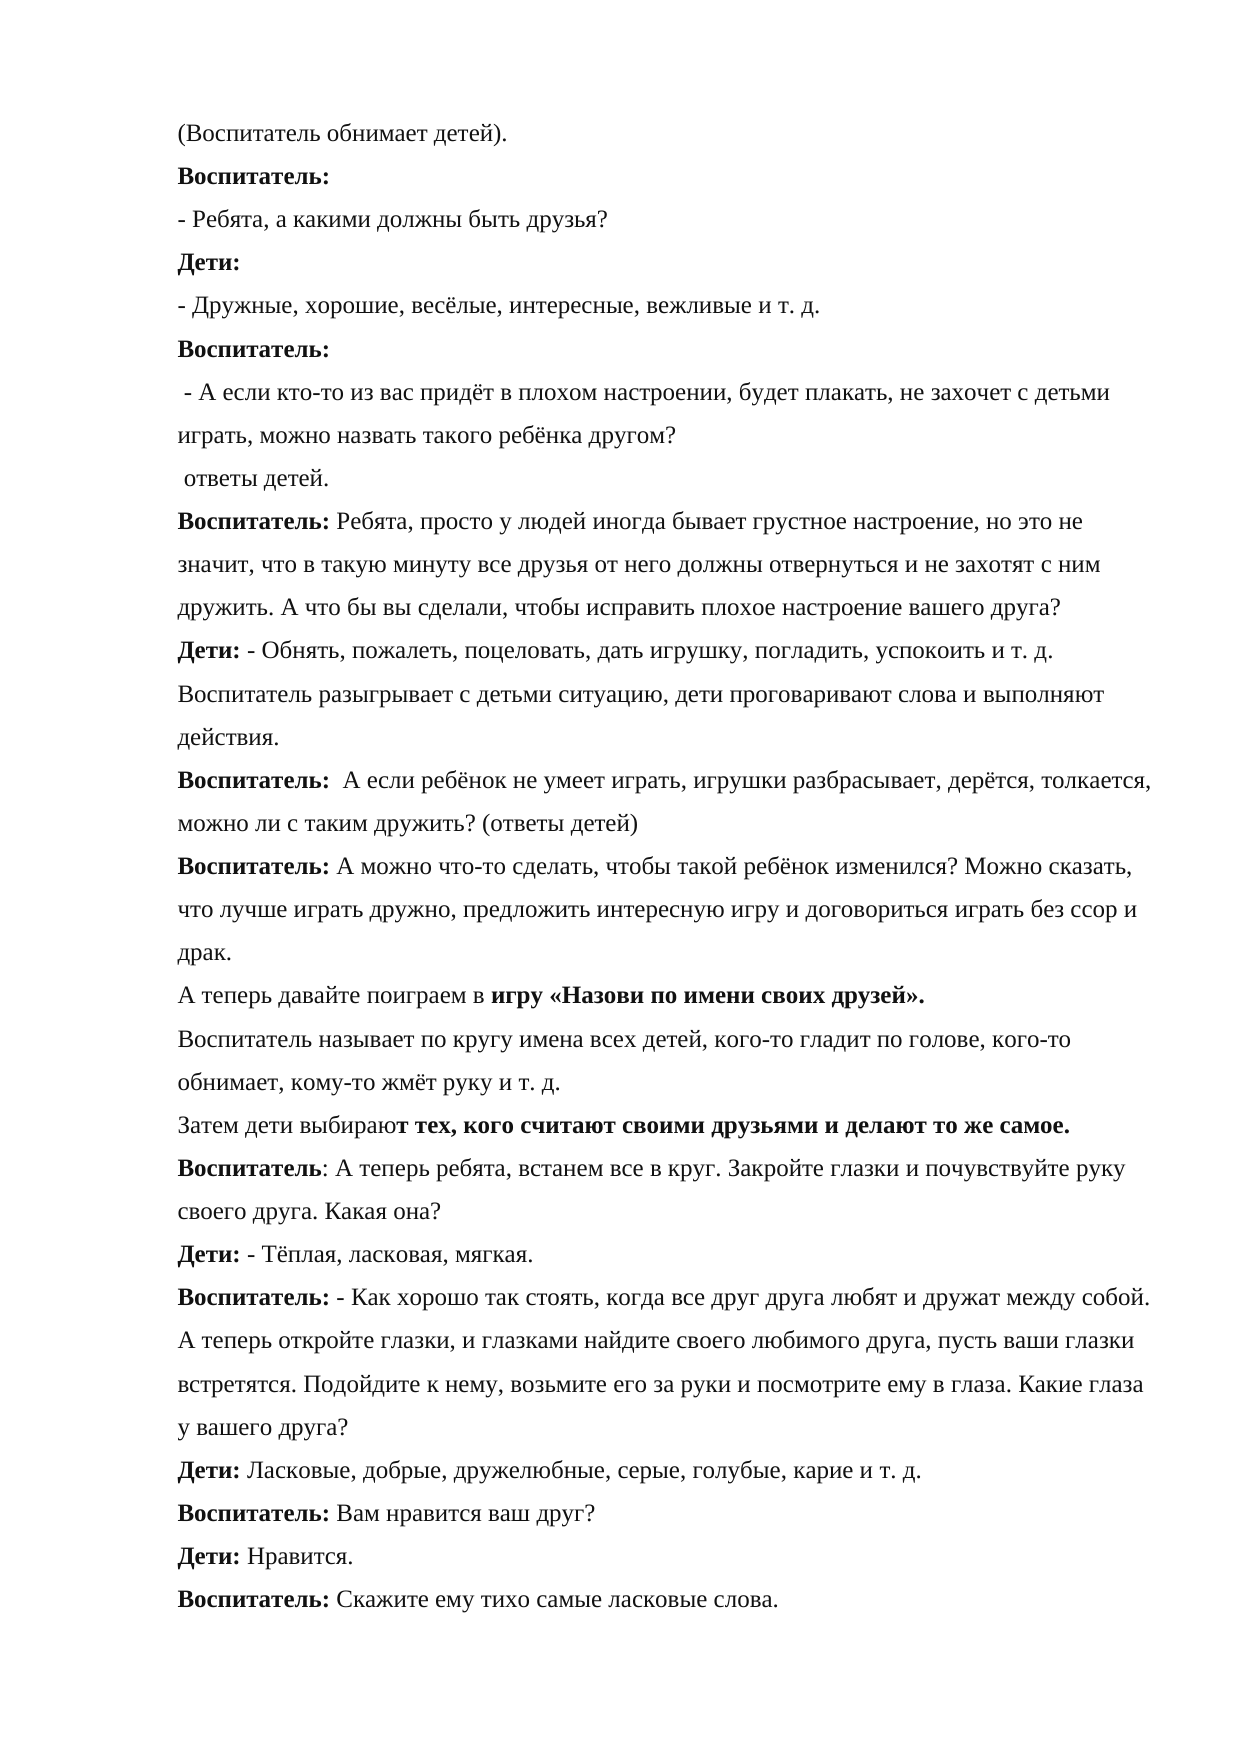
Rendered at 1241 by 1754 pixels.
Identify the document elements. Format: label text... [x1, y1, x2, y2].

text Дети: - Тёплая, ласковая, мягкая. [177, 1239, 1152, 1268]
text (Воспитатель обнимает детей). [177, 118, 1152, 147]
text Воспитатель: [177, 334, 1152, 362]
text Воспитатель разыгрывает с детьми ситуацию, дети проговаривают слова и выполняют действия. [177, 679, 1152, 751]
text Воспитатель: А если ребёнок не умеет играть, игрушки разбрасывает, дерётся, толкается, можно ли с таким дружить? (ответы детей) [177, 765, 1152, 837]
text Дети: [177, 247, 1152, 276]
text Воспитатель: Вам нравится ваш друг? [177, 1498, 1152, 1527]
text Дети: - Обнять, пожалеть, поцеловать, дать игрушку, погладить, успокоить и т. д. [177, 636, 1152, 664]
text Воспитатель называет по кругу имена всех детей, кого-то гладит по голове, кого-то обнимает, кому-то жмёт руку и т. д. [177, 1024, 1152, 1096]
text - А если кто-то из вас придёт в плохом настроении, будет плакать, не захочет с детьми играть, можно назвать такого ребёнка другом? [177, 377, 1152, 449]
text - Дружные, хорошие, весёлые, интересные, вежливые и т. д. [177, 291, 1152, 319]
text А теперь давайте поиграем в игру «Назови по имени своих друзей». [177, 981, 1152, 1009]
text ответы детей. [177, 463, 1152, 492]
text Воспитатель: Ребята, просто у людей иногда бывает грустное настроение, но это не значит, что в такую минуту все друзья от него должны отвернуться и не захотят с ним дружить. А что бы вы сделали, чтобы исправить плохое настроение вашего друга? [177, 506, 1152, 621]
text Дети: Ласковые, добрые, дружелюбные, серые, голубые, карие и т. д. [177, 1455, 1152, 1484]
text Воспитатель: - Как хорошо так стоять, когда все друг друга любят и дружат между собой. А теперь откройте глазки, и глазками найдите своего любимого друга, пусть ваши глазки встретятся. Подойдите к нему, возьмите его за руки и посмотрите ему в глаза. Какие глаза у вашего друга? [177, 1282, 1152, 1441]
text Воспитатель: [177, 161, 1152, 190]
text Воспитатель: А теперь ребята, встанем все в круг. Закройте глазки и почувствуйте руку своего друга. Какая она? [177, 1153, 1152, 1225]
text Затем дети выбирают тех, кого считают своими друзьями и делают то же самое. [177, 1110, 1152, 1139]
text Воспитатель: А можно что-то сделать, чтобы такой ребёнок изменился? Можно сказать, что лучше играть дружно, предложить интересную игру и договориться играть без ссор и драк. [177, 851, 1152, 966]
text - Ребята, а какими должны быть друзья? [177, 204, 1152, 233]
text Дети: Нравится. [177, 1541, 1152, 1570]
text Воспитатель: Скажите ему тихо самые ласковые слова. [177, 1584, 1152, 1613]
